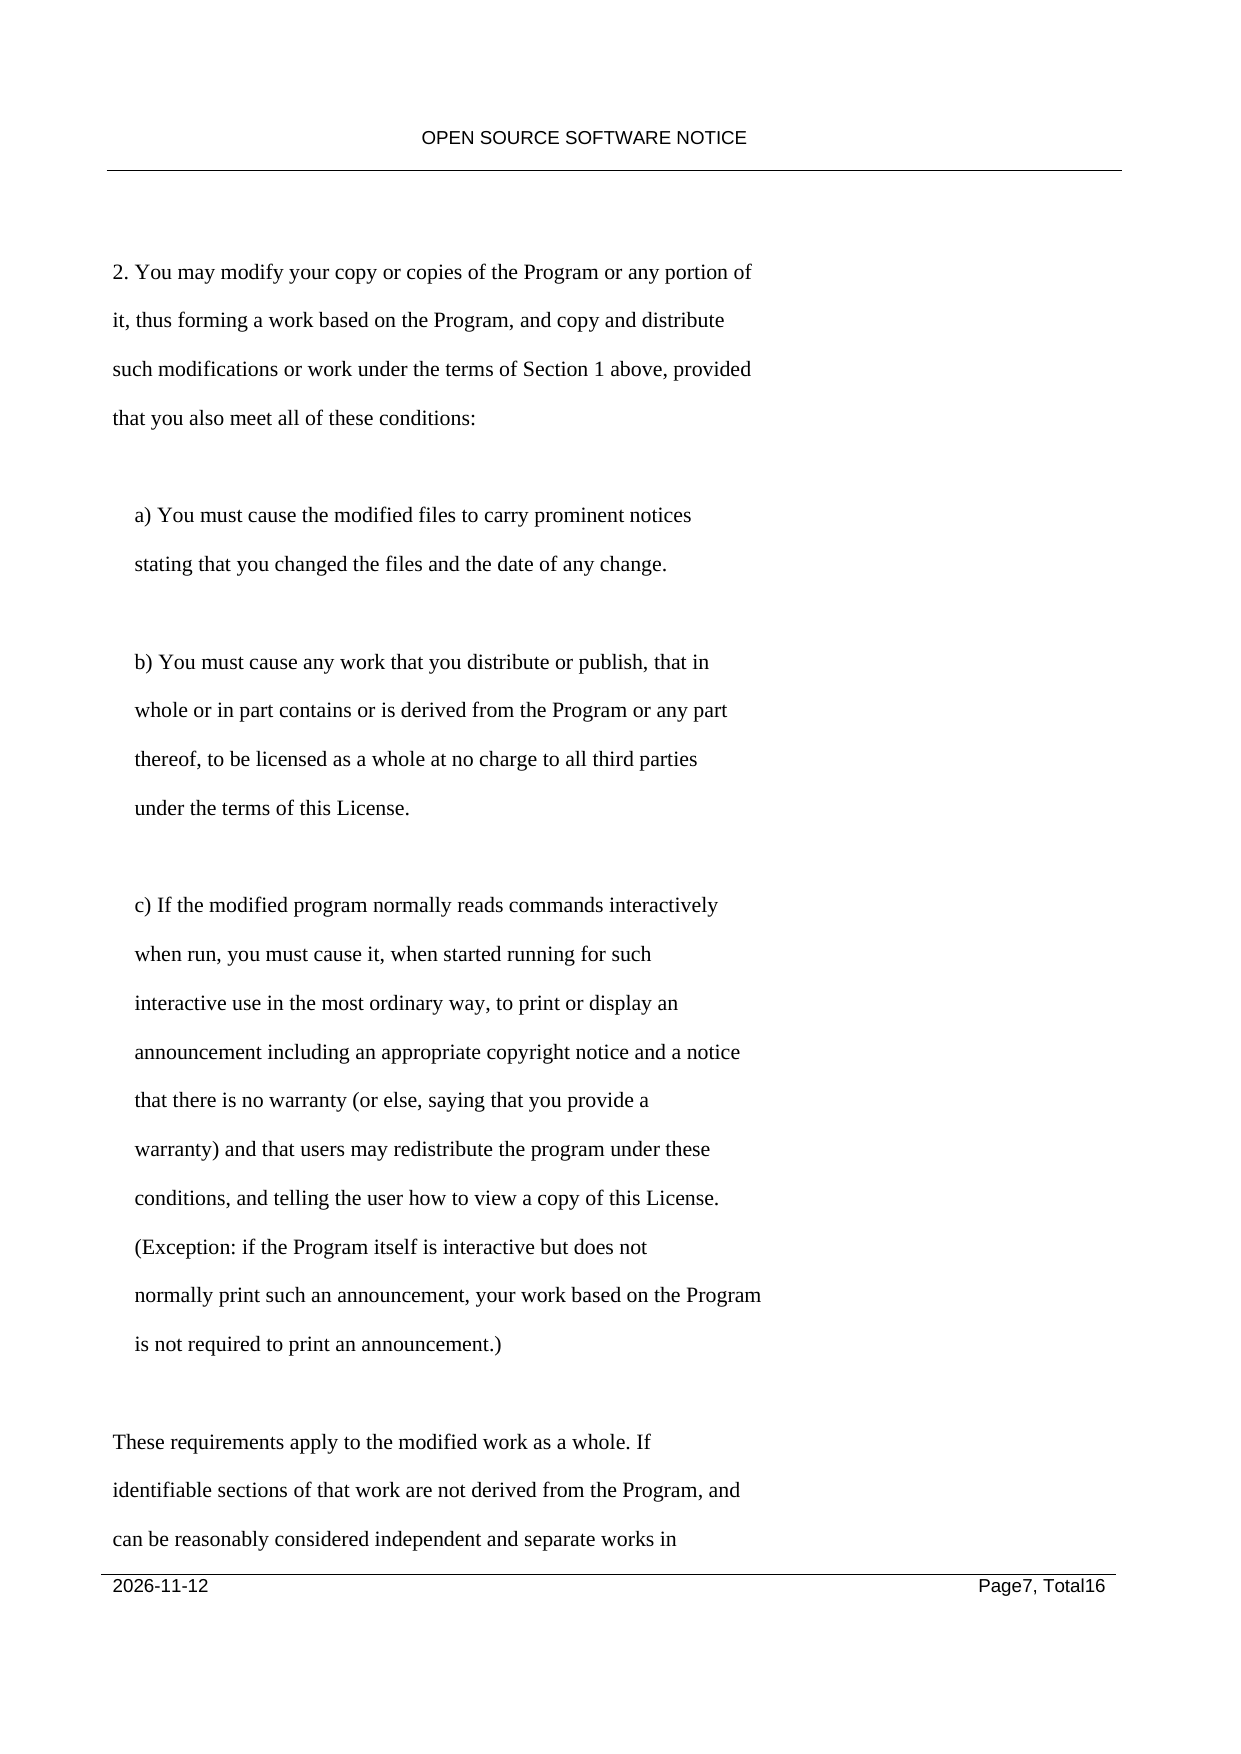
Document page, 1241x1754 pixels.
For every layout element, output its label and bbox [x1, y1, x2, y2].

text [112, 206, 1128, 1555]
